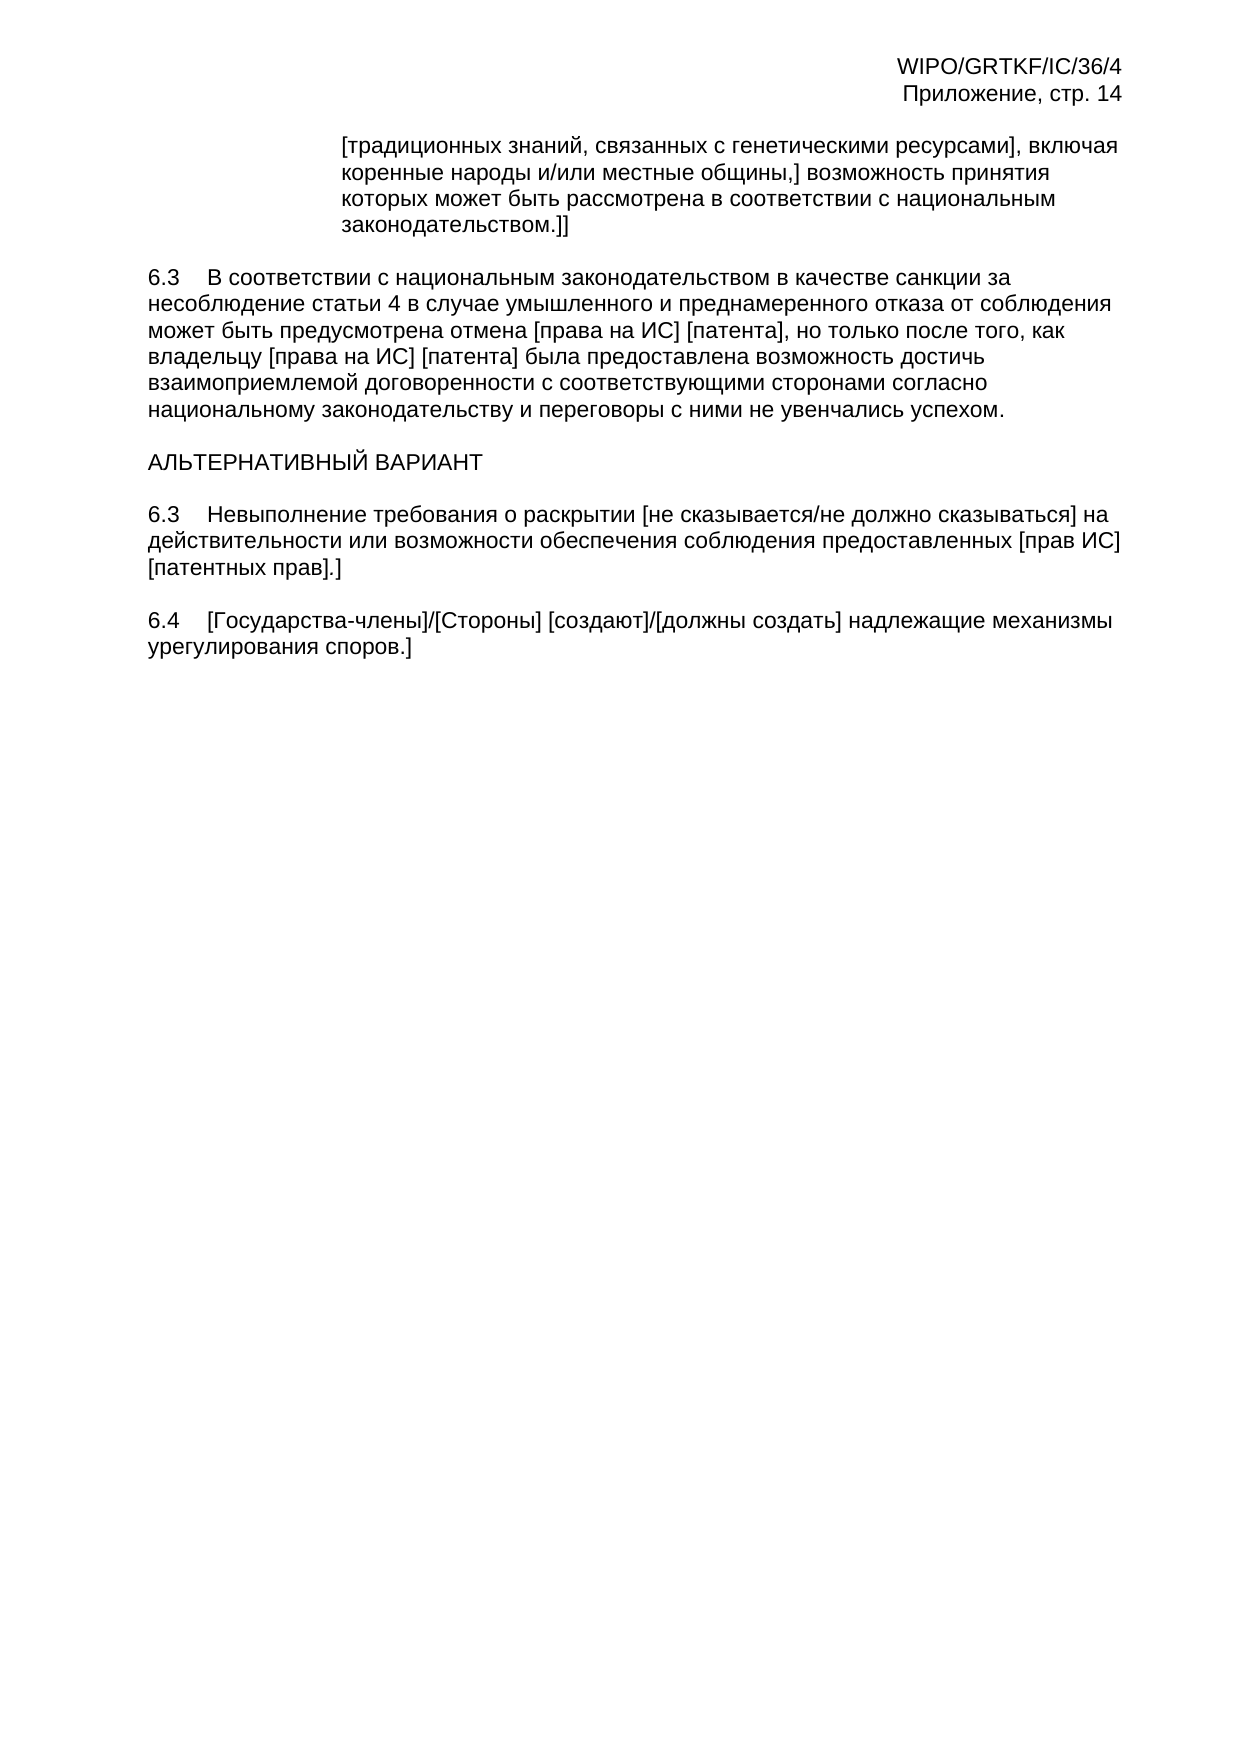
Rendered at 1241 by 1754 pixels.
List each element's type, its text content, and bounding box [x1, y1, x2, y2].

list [266, 132, 1122, 238]
text 6.4 [Государства-члены]/[Стороны] [создают]/[должны создать] надлежащие механизмы урегулирования споров.] [148, 607, 1122, 659]
text 6.3 В соответствии с национальным законодательством в качестве санкции за несоблюдение статьи 4 в случае умышленного и преднамеренного отказа от соблюдения может быть предусмотрена отмена [права на ИС] [патента], но только после того, как владельцу [права на ИС] [патента] была предоставлена возможность достичь взаимоприемлемой договоренности с соответствующими сторонами согласно национальному законодательству и переговоры с ними не увенчались успехом. [148, 264, 1122, 422]
text 6.3 Невыполнение требования о раскрытии [не сказывается/не должно сказываться] на действительности или возможности обеспечения соблюдения предоставленных [прав ИС] [патентных прав].] [148, 501, 1122, 580]
text АЛЬТЕРНАТИВНЫЙ ВАРИАНТ [148, 448, 1122, 475]
